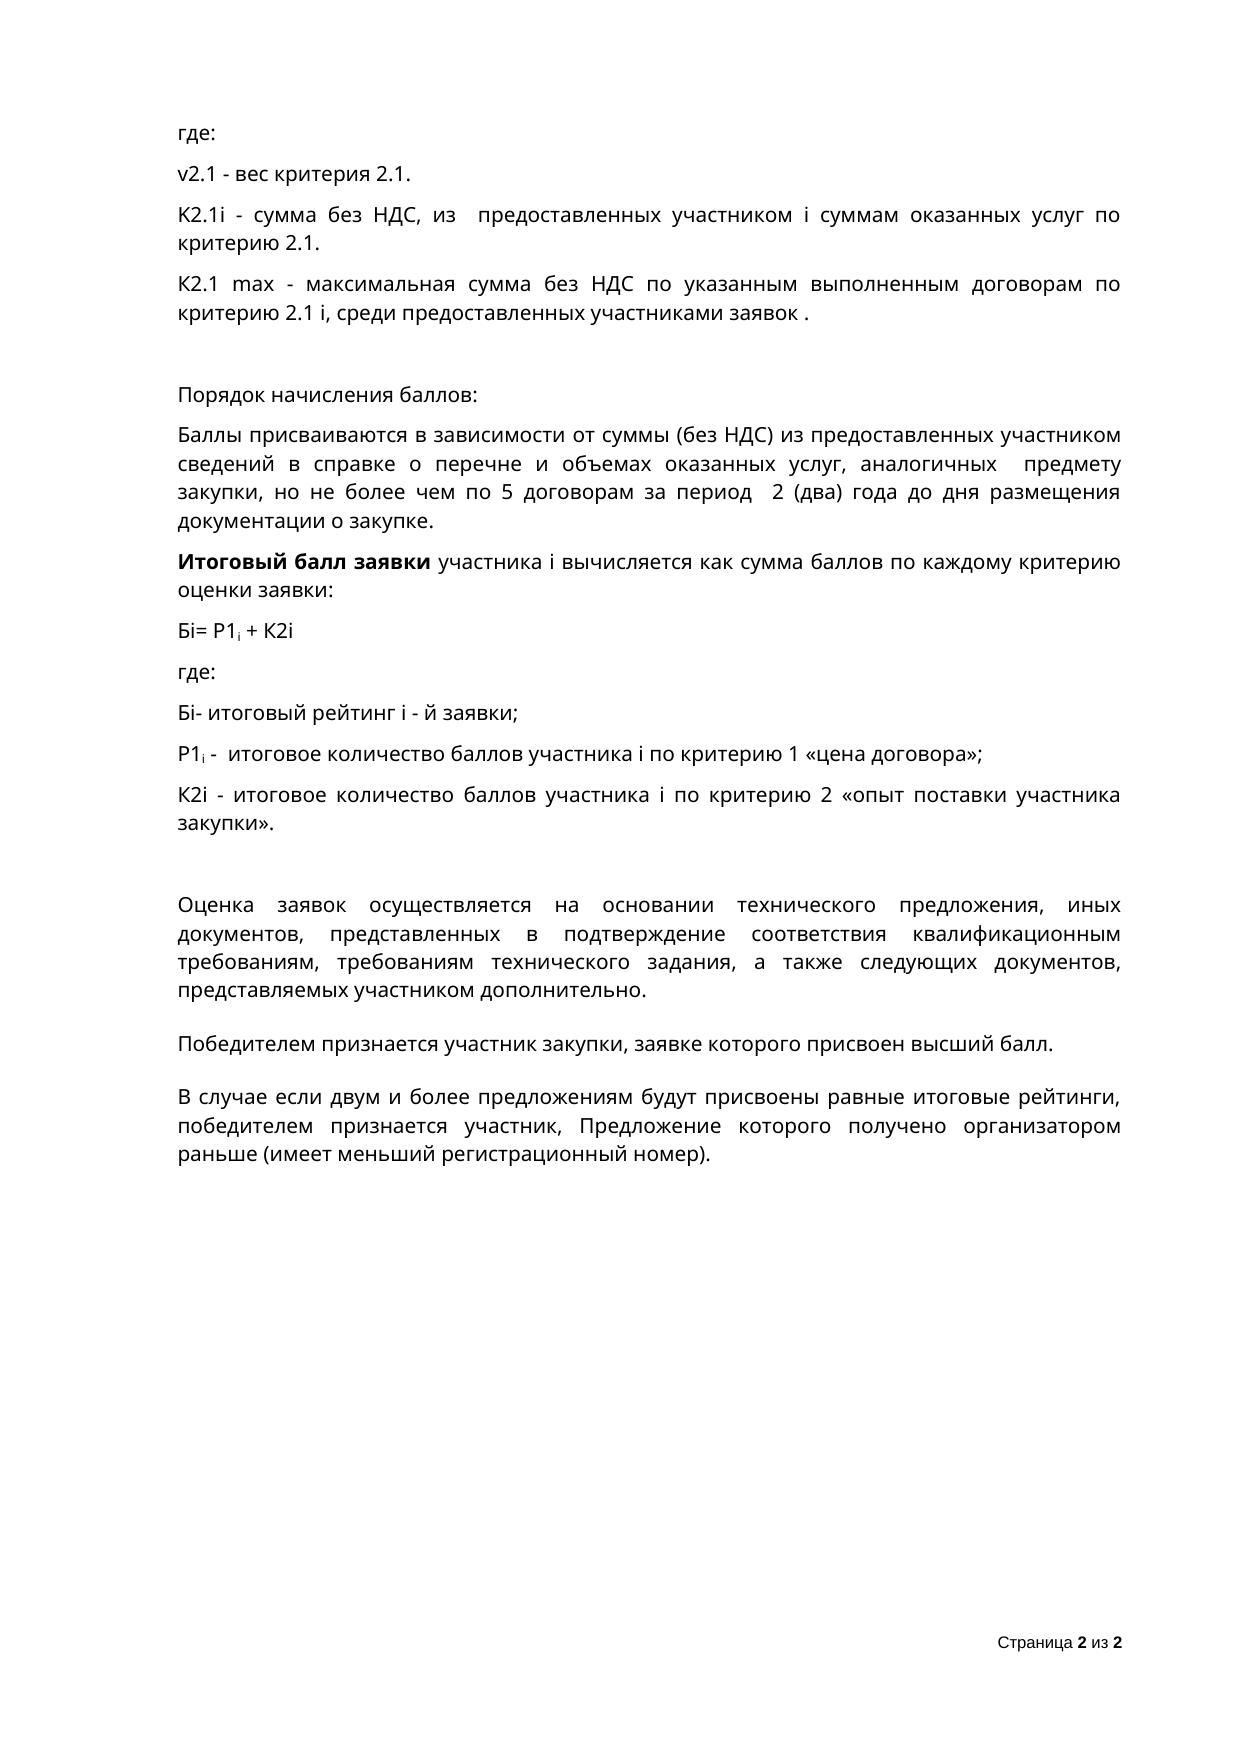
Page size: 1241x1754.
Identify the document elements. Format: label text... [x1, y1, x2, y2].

text К2.1 mах - максимальная сумма без НДС по указанным выполненным договорам по критерию 2.1 i, среди предоставленных участниками заявок . [177, 269, 1122, 326]
text Порядок начисления баллов: [177, 380, 1122, 408]
text Итоговый балл заявки участника i вычисляется как сумма баллов по каждому критерию оценки заявки: [177, 547, 1122, 604]
text v2.1 - вес критерия 2.1. [177, 159, 1122, 187]
text Р1i - итоговое количество баллов участника i по критерию 1 «цена договора»; [177, 739, 1122, 767]
text где: [177, 657, 1122, 686]
text К2i - итоговое количество баллов участника i по критерию 2 «опыт поставки участника закупки». [177, 780, 1122, 837]
text K2.1i - сумма без НДС, из предоставленных участником i суммам оказанных услуг по критерию 2.1. [177, 200, 1122, 257]
text Оценка заявок осуществляется на основании технического предложения, иных документов, представленных в подтверждение соответствия квалификационным требованиям, требованиям технического задания, а также следующих документов, представляемых участником дополнительно. [177, 890, 1122, 1004]
text Победителем признается участник закупки, заявке которого присвоен высший балл. [177, 1029, 1122, 1057]
text Бi- итоговый рейтинг i - й заявки; [177, 698, 1122, 727]
text Бi= Р1i + К2i [177, 616, 1122, 645]
text где: [177, 118, 1122, 147]
text Баллы присваиваются в зависимости от суммы (без НДС) из предоставленных участником сведений в справке о перечне и объемах оказанных услуг, аналогичных предмету закупки, но не более чем по 5 договорам за период 2 (два) года до дня размещения документации о закупке. [177, 421, 1122, 534]
text В случае если двум и более предложениям будут присвоены равные итоговые рейтинги, победителем признается участник, Предложение которого получено организатором раньше (имеет меньший регистрационный номер). [177, 1082, 1122, 1168]
